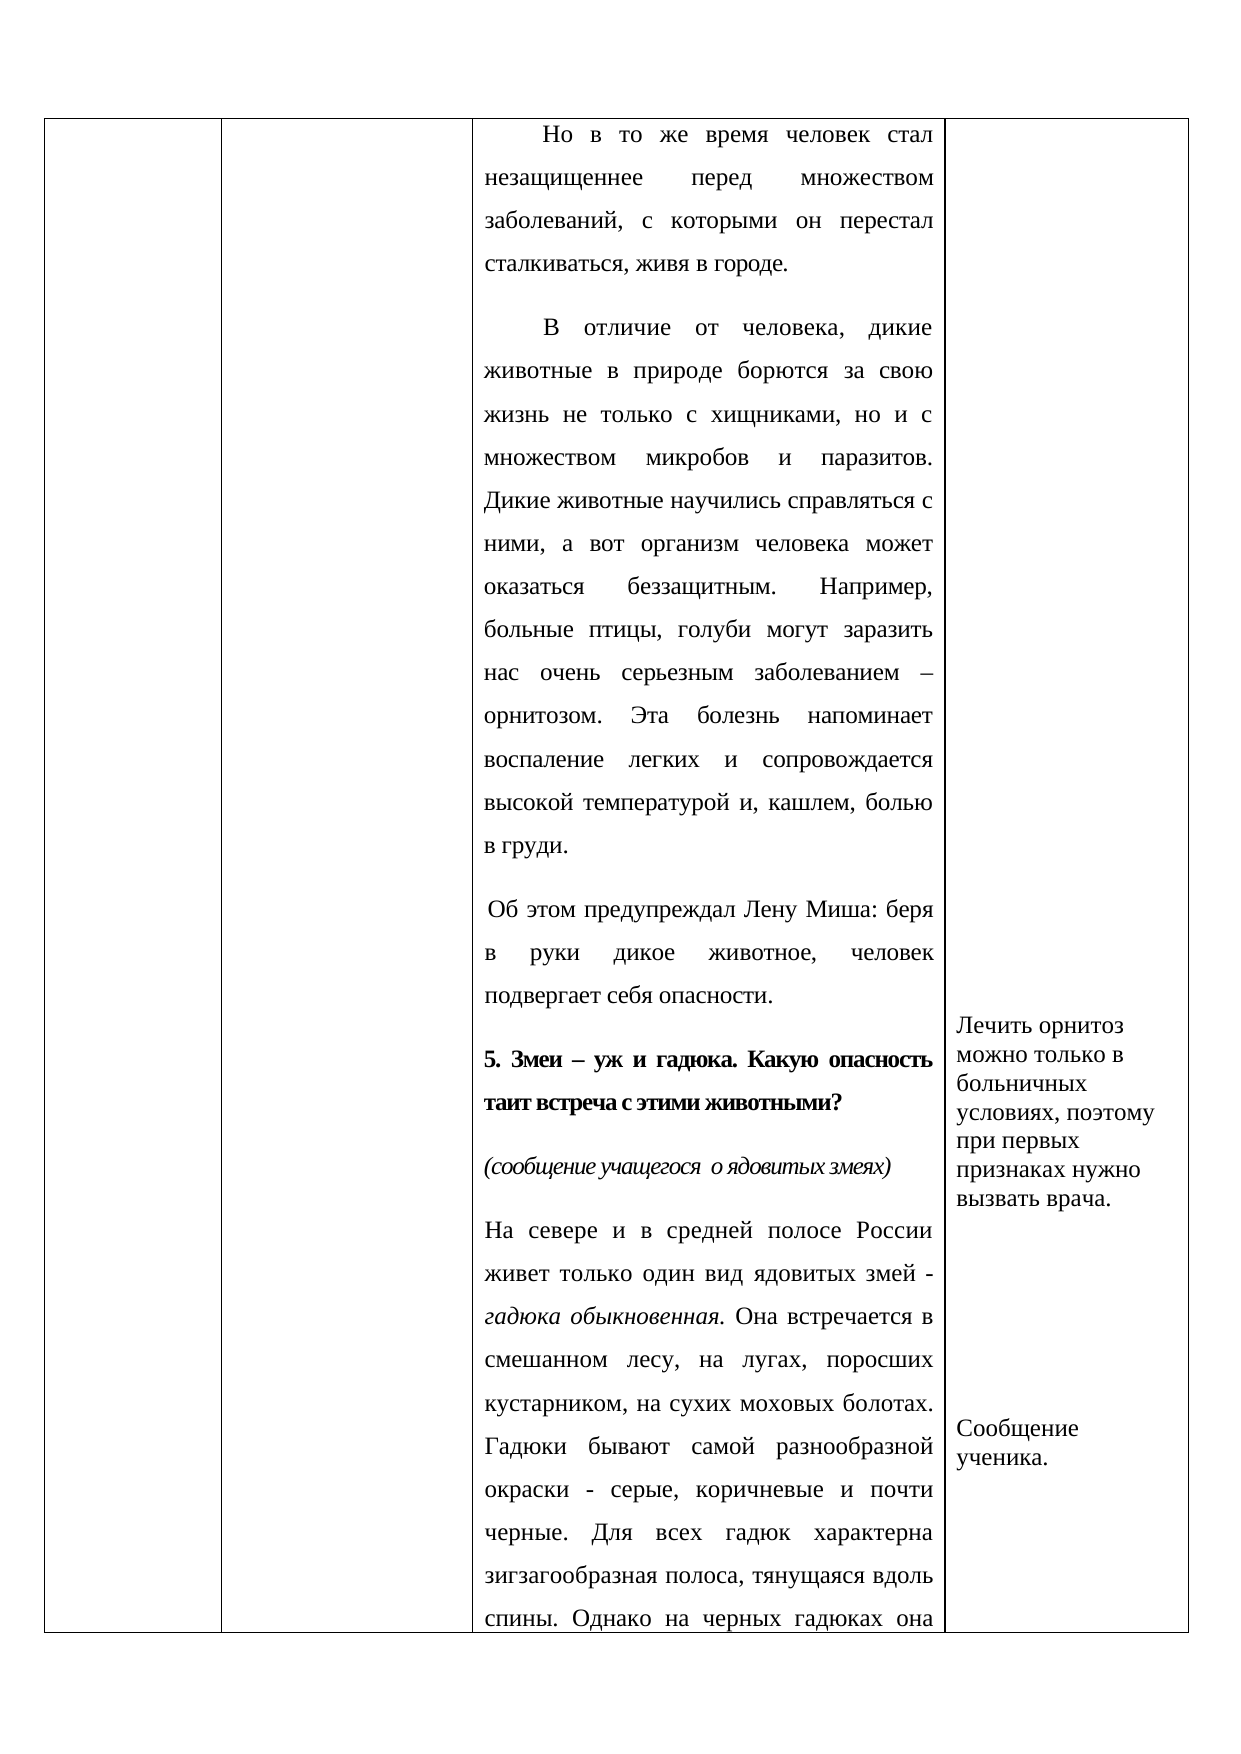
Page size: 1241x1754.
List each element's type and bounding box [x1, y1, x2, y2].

table_cell [946, 119, 1188, 1632]
table_cell [45, 119, 221, 1632]
table_cell [473, 119, 944, 1632]
table_cell [222, 119, 472, 1632]
